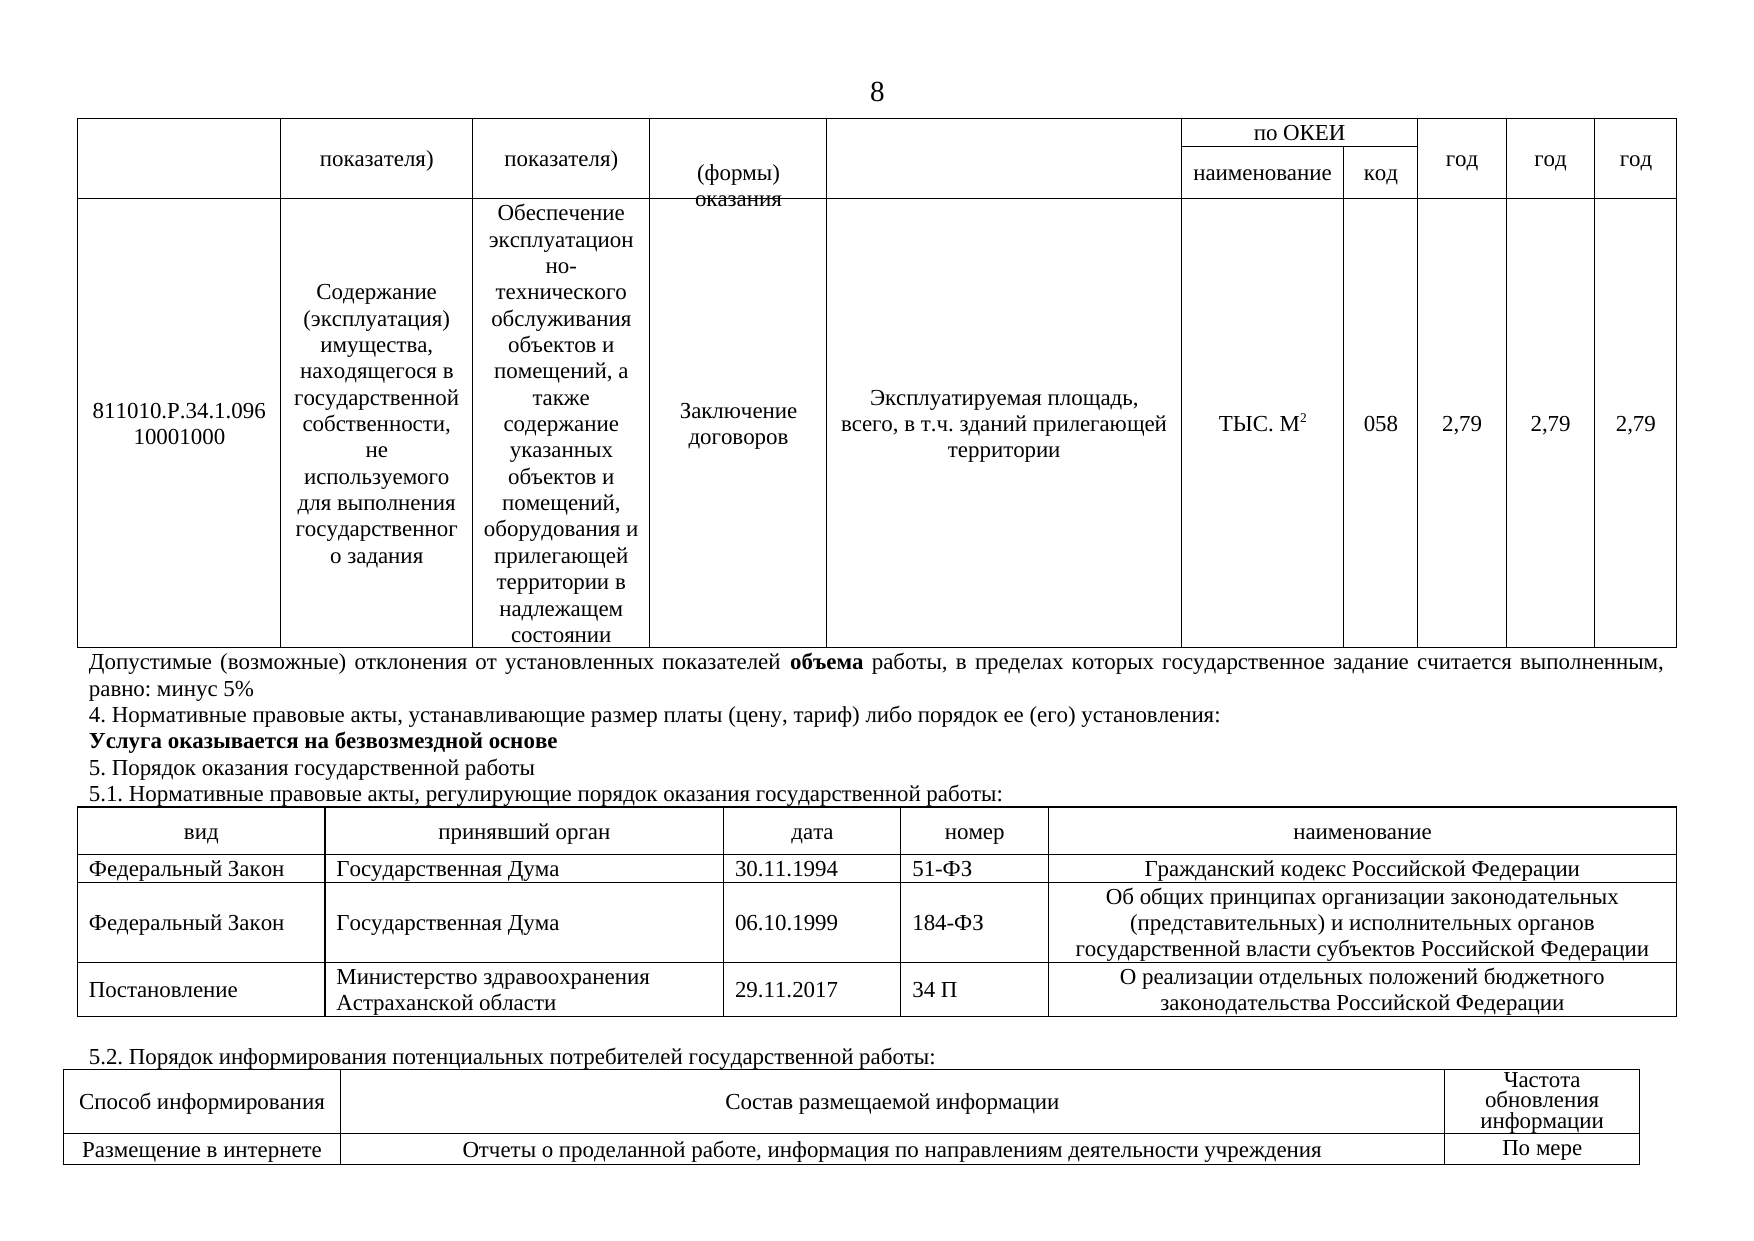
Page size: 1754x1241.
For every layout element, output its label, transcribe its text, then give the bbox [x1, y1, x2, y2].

table_cell Государственная Дума [326, 855, 723, 882]
table_cell Содержание (эксплуатация) имущества, находящегося в государственной собственности, не используемого для выполнения государственного задания [281, 199, 472, 647]
table_cell 2,79 [1418, 199, 1506, 647]
table_cell Размещение в интернете [64, 1134, 340, 1164]
table_cell Заключение договоров [650, 199, 826, 647]
table_cell 2026 год [1507, 119, 1594, 198]
table_cell Постановление [78, 963, 324, 1016]
table_cell Федеральный Закон [78, 883, 324, 962]
table_header вид [78, 808, 324, 854]
table_cell 2027 год [1595, 119, 1676, 198]
text 5.2. Порядок информирования потенциальных потребителей государственной работы: [89, 1043, 1665, 1069]
table_cell 34 П [901, 963, 1048, 1016]
table_cell Государственная Дума [326, 883, 723, 962]
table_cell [1182, 119, 1417, 146]
table_cell 51-ФЗ [901, 855, 1048, 882]
table_header дата [724, 808, 900, 854]
table_header Способ информирования [64, 1070, 340, 1133]
table_cell 184-ФЗ [901, 883, 1048, 962]
table_cell ТЫС. М2 [1182, 199, 1343, 647]
table_cell 2025 год [1418, 119, 1506, 198]
text 5.1. Нормативные правовые акты, регулирующие порядок оказания государственной работы: [89, 780, 1665, 806]
table_cell Федеральный Закон [78, 855, 324, 882]
table_cell По мере обновления информации [1445, 1134, 1639, 1164]
table_cell 06.10.1999 [724, 883, 900, 962]
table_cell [473, 119, 649, 198]
text 5. Порядок оказания государственной работы [89, 754, 1665, 780]
text Допустимые (возможные) отклонения от установленных показателей объема работы, в пределах которых государственное задание считается выполненным, равно: минус 5% [89, 648, 1665, 701]
table_cell 058 [1344, 199, 1417, 647]
table_cell 811010.Р.34.1.09610001000 [78, 199, 280, 647]
text 4. Нормативные правовые акты, устанавливающие размер платы (цену, тариф) либо порядок ее (его) установления: [89, 701, 1665, 727]
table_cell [281, 119, 472, 198]
table_cell 29.11.2017 [724, 963, 900, 1016]
table_cell 30.11.1994 [724, 855, 900, 882]
table_cell 2,79 [1595, 199, 1676, 647]
table_header наименование [1049, 808, 1676, 854]
table_cell Эксплуатируемая площадь, всего, в т.ч. зданий прилегающей территории [827, 199, 1181, 647]
table_cell Гражданский кодекс Российской Федерации [1049, 855, 1676, 882]
table_cell 2,79 [1507, 199, 1594, 647]
table_header номер [901, 808, 1048, 854]
table_cell Об общих принципах организации законодательных (представительных) и исполнительных органов государственной власти субъектов Российской Федерации [1049, 883, 1676, 962]
table_header принявший орган [326, 808, 723, 854]
table_cell Отчеты о проделанной работе, информация по направлениям деятельности учреждения [341, 1134, 1444, 1164]
table_cell О реализации отдельных положений бюджетного законодательства Российской Федерации [1049, 963, 1676, 1016]
table_cell наименование [1182, 147, 1343, 198]
text Услуга оказывается на безвозмездной основе [89, 727, 1665, 754]
table_header Состав размещаемой информации [341, 1070, 1444, 1133]
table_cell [827, 119, 1181, 198]
table_cell Министерство здравоохранения Астраханской области [326, 963, 723, 1016]
table_cell код [1344, 147, 1417, 198]
table_header Частота обновления информации [1445, 1070, 1639, 1133]
